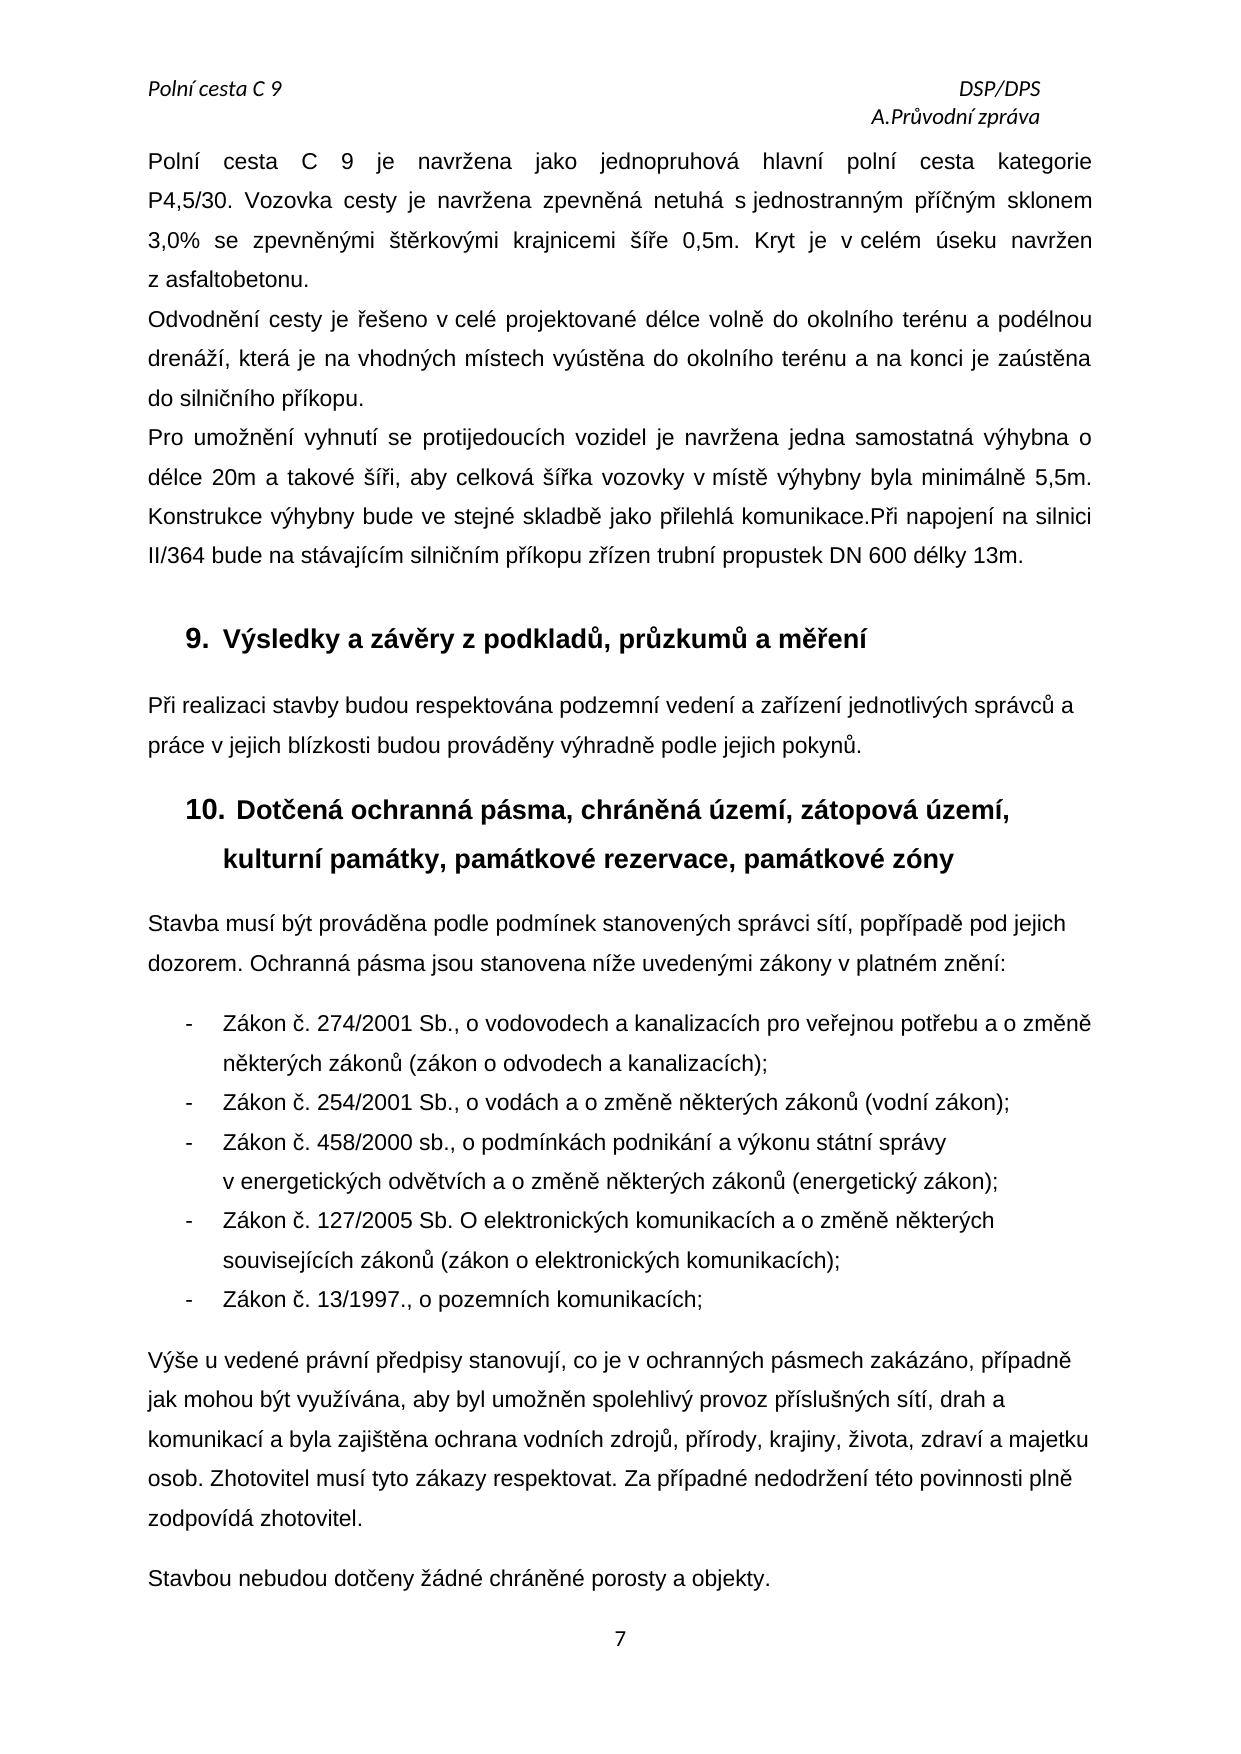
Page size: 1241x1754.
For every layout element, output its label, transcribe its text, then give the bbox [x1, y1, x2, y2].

text Výše u vedené právní předpisy stanovují, co je v ochranných pásmech zakázáno, případně jak mohou být využívána, aby byl umožněn spolehlivý provoz příslušných sítí, drah a komunikací a byla zajištěna ochrana vodních zdrojů, přírody, krajiny, života, zdraví a majetku osob. Zhotovitel musí tyto zákazy respektovat. Za případné nedodržení této povinnosti plně zodpovídá zhotovitel. [148, 1347, 1093, 1531]
list Zákon č. 13/1997., o pozemních komunikacích; [185, 1286, 1093, 1313]
list Dotčená ochranná pásma, chráněná území, zátopová území, [185, 792, 1093, 826]
text Při realizaci stavby budou respektována podzemní vedení a zařízení jednotlivých správců a práce v jejich blízkosti budou prováděny výhradně podle jejich pokynů. [148, 692, 1093, 758]
list kulturní památky, památkové rezervace, památkové zóny [223, 843, 1093, 874]
list Zákon č. 458/2000 sb., o podmínkách podnikání a výkonu státní správy v energetických odvětvích a o změně některých zákonů (energetický zákon); [185, 1128, 1093, 1194]
list Zákon č. 254/2001 Sb., o vodách a o změně některých zákonů (vodní zákon); [185, 1089, 1093, 1115]
text Pro umožnění vyhnutí se protijedoucích vozidel je navržena jedna samostatná výhybna o délce 20m a takové šíři, aby celková šířka vozovky v místě výhybny byla minimálně 5,5m. Konstrukce výhybny bude ve stejné skladbě jako přilehlá komunikace.Při napojení na silnici II/364 bude na stávajícím silničním příkopu zřízen trubní propustek DN 600 délky 13m. [148, 424, 1093, 569]
list Zákon č. 127/2005 Sb. O elektronických komunikacích a o změně některých souvisejících zákonů (zákon o elektronických komunikacích); [185, 1207, 1093, 1273]
list Zákon č. 274/2001 Sb., o vodovodech a kanalizacích pro veřejnou potřebu a o změně některých zákonů (zákon o odvodech a kanalizacích); [185, 1010, 1093, 1076]
text Stavba musí být prováděna podle podmínek stanovených správci sítí, popřípadě pod jejich dozorem. Ochranná pásma jsou stanovena níže uvedenými zákony v platném znění: [148, 910, 1093, 976]
list Výsledky a závěry z podkladů, průzkumů a měření [185, 621, 1093, 655]
text Polní cesta C 9 je navržena jako jednopruhová hlavní polní cesta kategorie P4,5/30. Vozovka cesty je navržena zpevněná netuhá s jednostranným příčným sklonem 3,0% se zpevněnými štěrkovými krajnicemi šíře 0,5m. Kryt je v celém úseku navržen z asfaltobetonu. [148, 148, 1093, 292]
text Stavbou nebudou dotčeny žádné chráněné porosty a objekty. [148, 1565, 1093, 1591]
text Odvodnění cesty je řešeno v celé projektované délce volně do okolního terénu a podélnou drenáží, která je na vhodných místech vyústěna do okolního terénu a na konci je zaústěna do silničního příkopu. [148, 306, 1093, 411]
